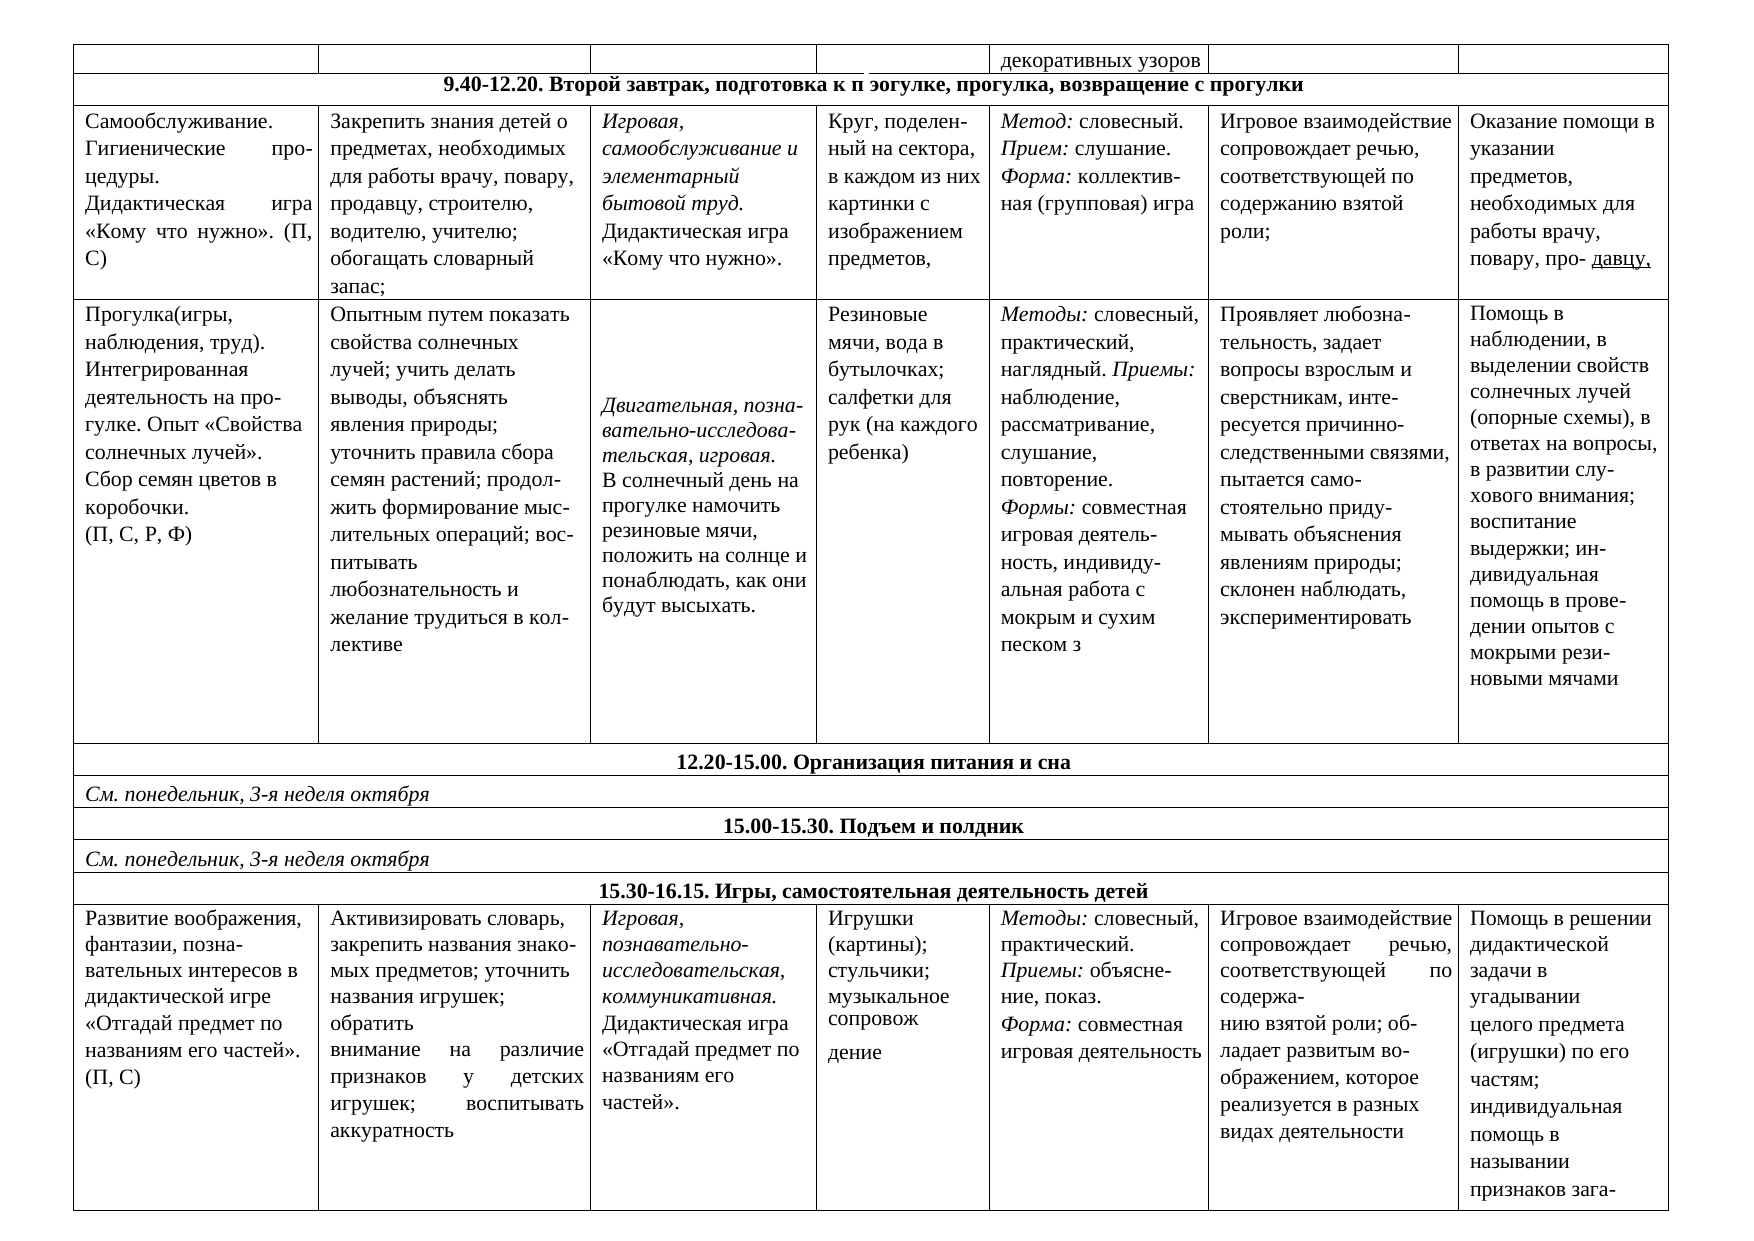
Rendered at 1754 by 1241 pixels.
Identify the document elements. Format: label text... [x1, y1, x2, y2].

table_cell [1459, 45, 1668, 73]
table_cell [74, 45, 318, 73]
table_cell Круг, поделенный на сектора, в каждом из них картинки с изображением предметов, [817, 106, 989, 299]
table_cell См. понедельник, 3-я неделя октября [74, 840, 1668, 872]
table_cell Опытным путем показать свойства солнечных лучей; учить делать выводы, объяснять явления природы; уточнить правила сбора семян растений; продолжить формирование мыслительных операций; воспитывать любознательность и желание трудиться в коллективе [319, 300, 590, 742]
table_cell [319, 45, 590, 73]
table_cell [74, 905, 318, 1209]
table_cell Прогулка(игры, наблюдения, труд). Интегрированная деятельность на прогулке. Опыт «Свойства солнечных лучей». Сбор семян цветов в коробочки. (П, С, Р, Ф) [74, 300, 318, 742]
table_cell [1209, 45, 1458, 73]
table_cell Методы: словесный, практический, наглядный. Приемы: наблюдение, рассматривание, слушание, повторение. Формы: совместная игровая деятельность, индивидуальная работа с мокрым и сухим песком з [990, 300, 1208, 742]
table_cell 15.30-16.15. Игры, самостоятельная деятельность детей [74, 873, 1668, 904]
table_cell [1209, 905, 1458, 1209]
table_cell См. понедельник, 3-я неделя октября [74, 776, 1668, 807]
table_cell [591, 905, 816, 1209]
table_cell Закрепить знания детей о предметах, необходимых для работы врачу, повару, продавцу, строителю, водителю, учителю; обогащать словарный запас; [319, 106, 590, 299]
table_cell 9.40-12.20. Второй завтрак, подготовка к п эогулке, прогулка, возвращение с прогулки [74, 74, 1668, 105]
table_cell Игровое взаимодействие сопровождает речью, соответствующей по содержанию взятой роли; [1209, 106, 1458, 299]
table_cell Резиновые мячи, вода в бутылочках; салфетки для рук (на каждого ребенка) [817, 300, 989, 742]
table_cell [990, 905, 1208, 1209]
table_cell Проявляет любознательность, задает вопросы взрослым и сверстникам, интересуется причинно- следственными связями, пытается самостоятельно придумывать объяснения явлениям природы; склонен наблюдать, экспериментировать [1209, 300, 1458, 742]
table_cell 15.00-15.30. Подъем и полдник [74, 808, 1668, 839]
table_cell Метод: словесный. Прием: слушание. Форма: коллективная (групповая) игра [990, 106, 1208, 299]
table_cell Оказание помощи в указании предметов, необходимых для работы врачу, повару, про- давцу, [1459, 106, 1668, 299]
table_cell Самообслуживание. Гигиенические процедуры. Дидактическая игра «Кому что нужно». (П, С) [74, 106, 318, 299]
table_cell Игровая, самообслуживание и элементарный бытовой труд. Дидактическая игра «Кому что нужно». [591, 106, 816, 299]
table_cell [817, 45, 989, 73]
table_cell 12.20-15.00. Организация питания и сна [74, 744, 1668, 775]
table_cell Помощь в наблюдении, в выделении свойств солнечных лучей (опорные схемы), в ответах на вопросы, в развитии слухового внимания; воспитание выдержки; индивидуальная помощь в проведении опытов с мокрыми резиновыми мячами [1459, 300, 1668, 742]
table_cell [319, 905, 590, 1209]
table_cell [591, 45, 816, 73]
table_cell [817, 905, 989, 1209]
table_cell Двигательная, познавательно-исследовательская, игровая. В солнечный день на прогулке намочить резиновые мячи, положить на солнце и понаблюдать, как они будут высыхать. [591, 300, 816, 742]
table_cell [990, 45, 1208, 73]
